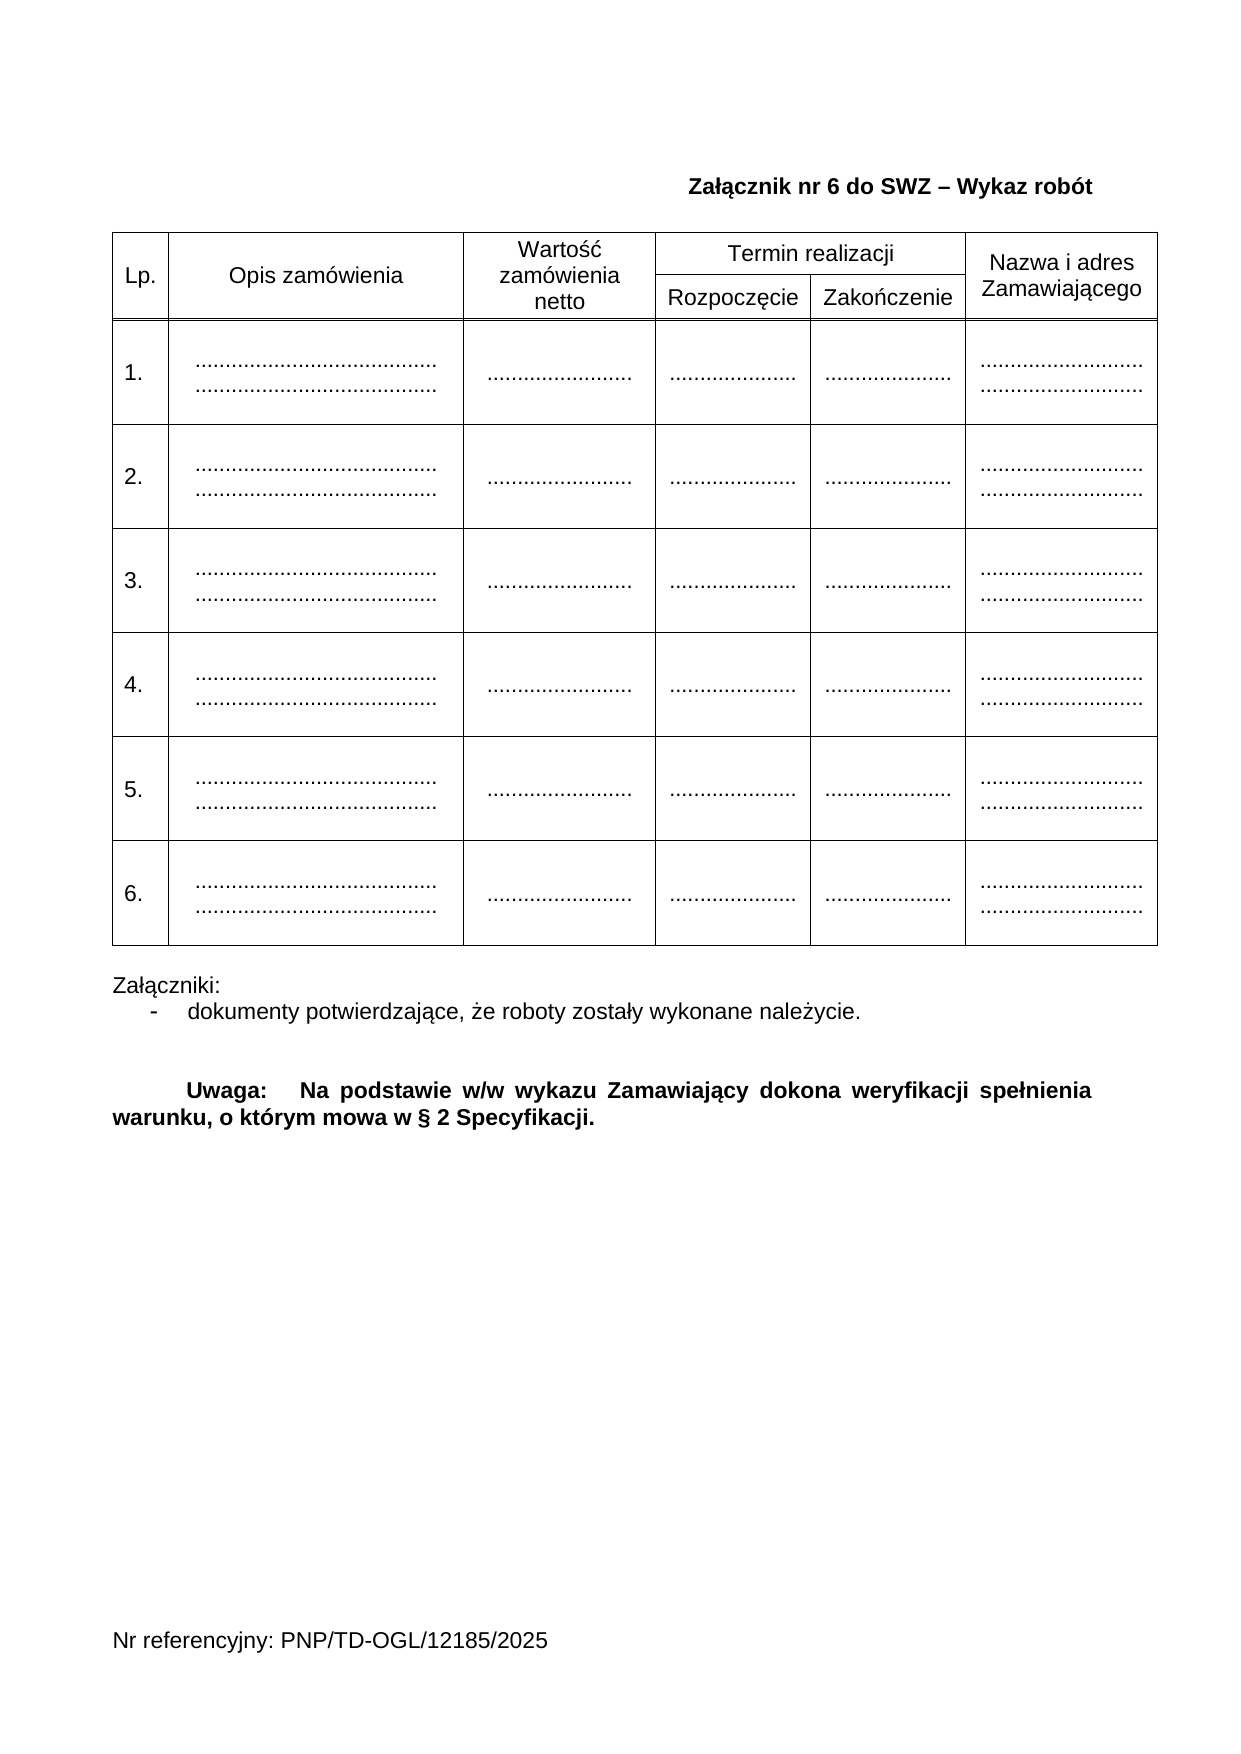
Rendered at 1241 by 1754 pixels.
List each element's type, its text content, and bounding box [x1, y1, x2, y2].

table_header Wartość zamówienia netto [464, 233, 655, 317]
table_cell ..................... [656, 529, 810, 632]
table_cell ........................ [464, 841, 655, 944]
table_cell ........................ [464, 529, 655, 632]
table_cell ..................... [656, 321, 810, 424]
table_header Lp. [113, 233, 168, 317]
table_cell ........................................ ........................................ [169, 841, 463, 944]
table_cell ........................... ........................... [966, 425, 1157, 528]
table_cell ..................... [811, 529, 965, 632]
table_cell ........................................ ........................................ [169, 737, 463, 840]
table_cell 1. [113, 321, 168, 424]
table_cell ........................... ........................... [966, 633, 1157, 736]
table_cell ..................... [656, 633, 810, 736]
table_cell 4. [113, 633, 168, 736]
table_cell ........................... ........................... [966, 321, 1157, 424]
table_cell ..................... [811, 633, 965, 736]
table_cell ..................... [656, 425, 810, 528]
table_header Opis zamówienia [169, 233, 463, 317]
table_cell ........................................ ........................................ [169, 633, 463, 736]
table_cell ..................... [656, 737, 810, 840]
subtitle Załącznik nr 6 do SWZ – Wykaz robót [112, 173, 1092, 199]
text Załączniki: [112, 972, 1092, 998]
table_cell ........................................ ........................................ [169, 321, 463, 424]
table_cell ........................................ ........................................ [169, 529, 463, 632]
table_cell Zakończenie [811, 275, 965, 317]
table_cell ..................... [656, 841, 810, 944]
table_cell 6. [113, 841, 168, 944]
table_cell 2. [113, 425, 168, 528]
table_cell 3. [113, 529, 168, 632]
table_cell 5. [113, 737, 168, 840]
table_cell ..................... [811, 737, 965, 840]
table_cell ........................................ ........................................ [169, 425, 463, 528]
table_cell ..................... [811, 841, 965, 944]
table_header Termin realizacji [656, 233, 965, 274]
text Uwaga: Na podstawie w/w wykazu Zamawiający dokona weryfikacji spełnienia warunku, o którym mowa w § 2 Specyfikacji. [112, 1077, 1092, 1130]
table_cell ........................ [464, 425, 655, 528]
table_cell ........................ [464, 321, 655, 424]
table_cell ........................... ........................... [966, 841, 1157, 944]
table_cell ........................... ........................... [966, 737, 1157, 840]
table_cell ........................... ........................... [966, 529, 1157, 632]
table_cell Rozpoczęcie [656, 275, 810, 317]
table_cell ..................... [811, 321, 965, 424]
table_header Nazwa i adres Zamawiającego [966, 233, 1157, 317]
table_cell ........................ [464, 737, 655, 840]
table_cell ........................ [464, 633, 655, 736]
list dokumenty potwierdzające, że roboty zostały wykonane należycie. [150, 998, 1092, 1025]
table_cell ..................... [811, 425, 965, 528]
